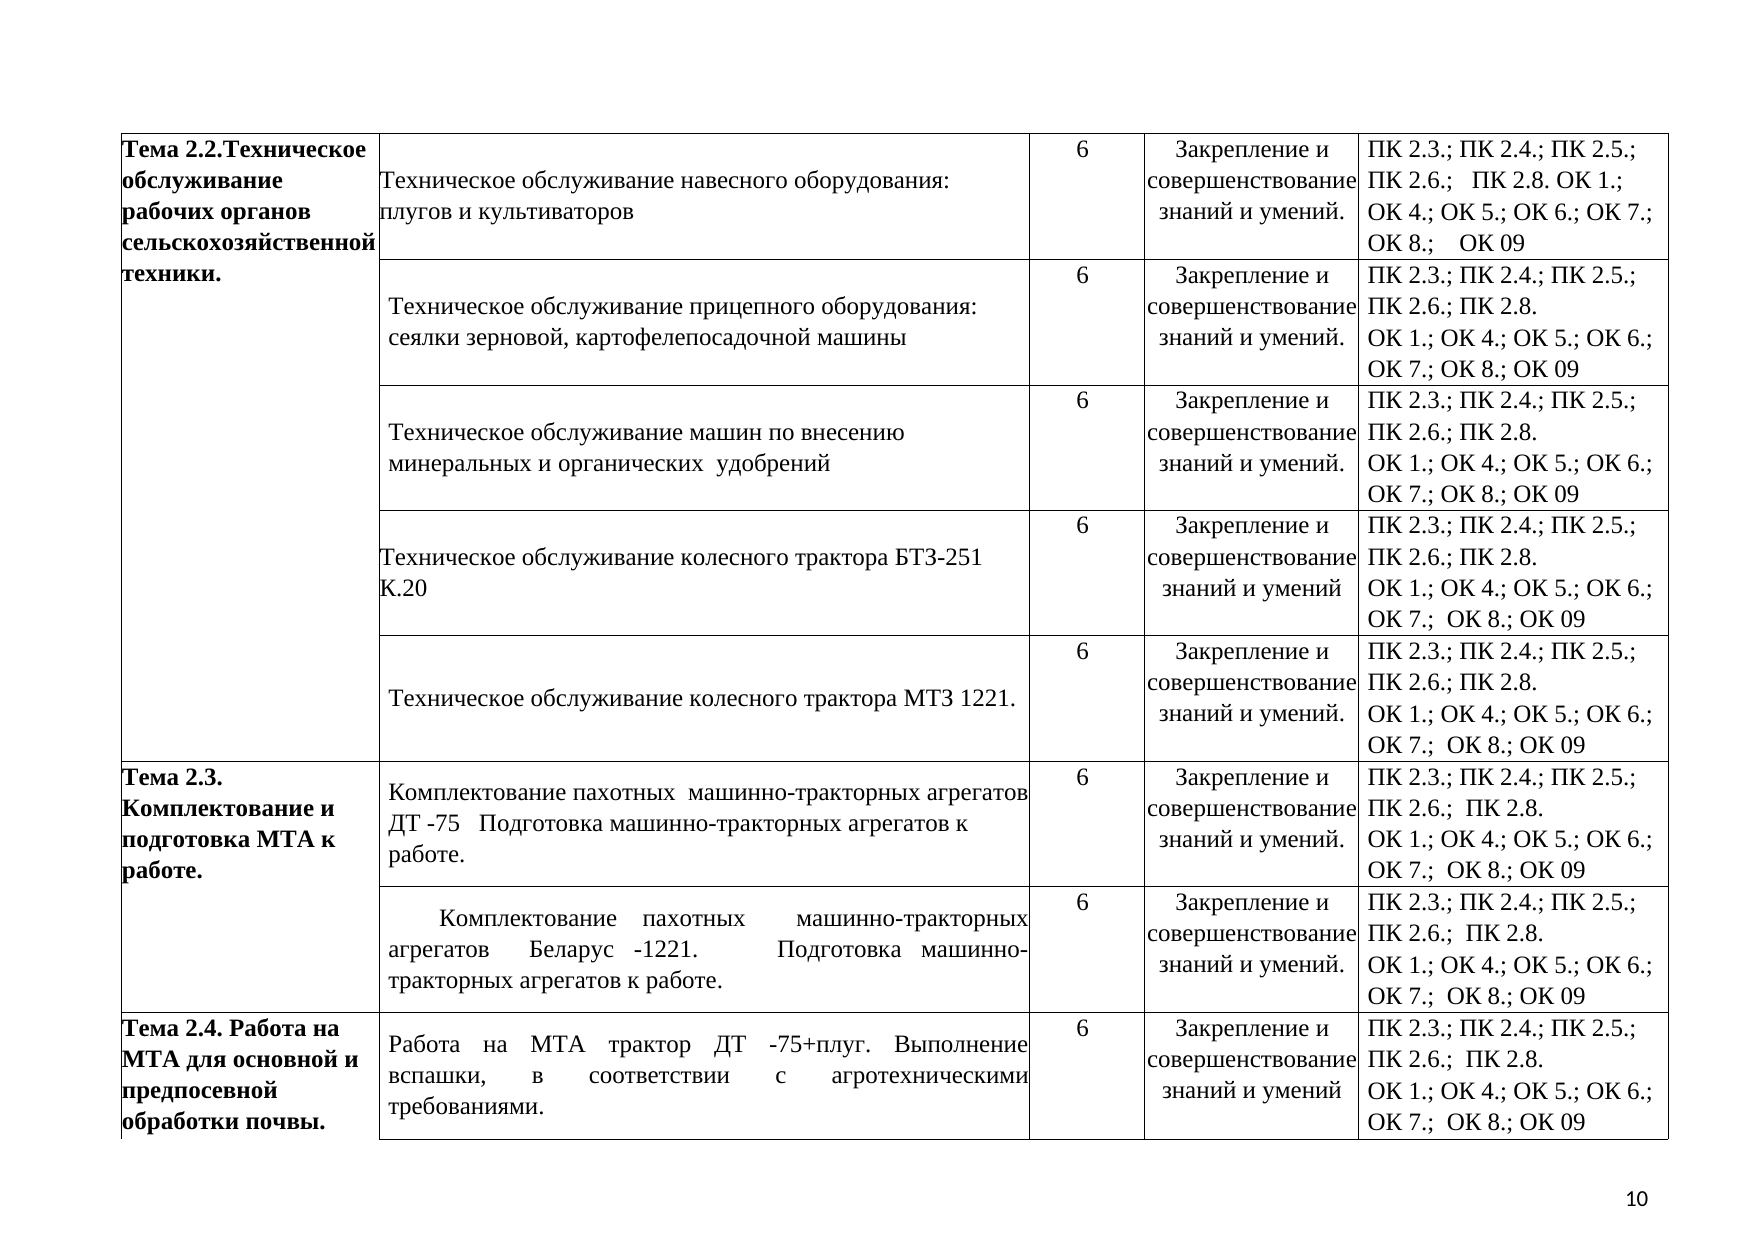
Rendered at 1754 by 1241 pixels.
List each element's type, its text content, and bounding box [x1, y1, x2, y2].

table_cell [1030, 1013, 1057, 1139]
table_cell ПК 2.3.; ПК 2.4.; ПК 2.5.; ПК 2.6.; ПК 2.8. ОК 1.; ОК 4.; ОК 5.; ОК 6.; ОК 7.; ОК 8.; ОК 09 [1359, 887, 1668, 1012]
table_cell Техническое обслуживание прицепного оборудования: сеялки зерновой, картофелепосадочной машины [380, 260, 1029, 385]
table_cell 6 [1057, 887, 1144, 1012]
table_cell Закрепление и совершенствование знаний и умений. [1145, 762, 1358, 886]
table_cell 6 [1057, 134, 1144, 259]
table_cell Тема 2.4. Работа на МТА для основной и предпосевной обработки почвы. [122, 1013, 379, 1139]
table_cell 6 [1057, 1013, 1144, 1139]
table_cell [1145, 134, 1358, 259]
table_cell Комплектование пахотных машинно-тракторных агрегатов ДТ -75 Подготовка машинно-тракторных агрегатов к работе. [380, 762, 1029, 886]
table_cell Техническое обслуживание колесного трактора МТЗ 1221. [380, 636, 1029, 761]
table_cell Закрепление и совершенствование знаний и умений. [1145, 260, 1358, 385]
table_cell ПК 2.3.; ПК 2.4.; ПК 2.5.; ПК 2.6.; ПК 2.8. ОК 1.; ОК 4.; ОК 5.; ОК 6.; ОК 7.; ОК 8.; ОК 09 [1359, 134, 1668, 259]
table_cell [1145, 1013, 1358, 1139]
table_cell ПК 2.3.; ПК 2.4.; ПК 2.5.; ПК 2.6.; ПК 2.8. ОК 1.; ОК 4.; ОК 5.; ОК 6.; ОК 7.; ОК 8.; ОК 09 [1359, 762, 1668, 886]
table_cell Техническое обслуживание навесного оборудования: плугов и культиваторов [380, 134, 1029, 259]
table_cell [1030, 134, 1057, 259]
table_cell ПК 2.3.; ПК 2.4.; ПК 2.5.; ПК 2.6.; ПК 2.8. ОК 1.; ОК 4.; ОК 5.; ОК 6.; ОК 7.; ОК 8.; ОК 09 [1359, 260, 1668, 385]
table_cell Закрепление и совершенствование знаний и умений [1145, 511, 1358, 635]
table_cell 6 [1057, 260, 1144, 385]
table_cell [1030, 260, 1057, 385]
table_cell [1030, 386, 1057, 510]
table_cell Закрепление и совершенствование знаний и умений. [1145, 636, 1358, 761]
table_cell ПК 2.3.; ПК 2.4.; ПК 2.5.; ПК 2.6.; ПК 2.8. ОК 1.; ОК 4.; ОК 5.; ОК 6.; ОК 7.; ОК 8.; ОК 09 [1359, 636, 1668, 761]
table_cell Тема 2.3. Комплектование и подготовка МТА к работе. [122, 762, 379, 1012]
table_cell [1359, 1013, 1668, 1139]
table_cell Тема 2.2.Техническое обслуживание рабочих органов сельскохозяйственной техники. [122, 134, 379, 761]
table_cell 6 [1057, 762, 1144, 886]
table_cell ПК 2.3.; ПК 2.4.; ПК 2.5.; ПК 2.6.; ПК 2.8. ОК 1.; ОК 4.; ОК 5.; ОК 6.; ОК 7.; ОК 8.; ОК 09 [1359, 386, 1668, 510]
table_cell [1030, 636, 1057, 761]
table_cell ПК 2.3.; ПК 2.4.; ПК 2.5.; ПК 2.6.; ПК 2.8. ОК 1.; ОК 4.; ОК 5.; ОК 6.; ОК 7.; ОК 8.; ОК 09 [1359, 511, 1668, 635]
table_cell [1030, 762, 1057, 886]
table_cell Техническое обслуживание машин по внесению минеральных и органических удобрений [380, 386, 1029, 510]
table_cell Закрепление и совершенствование знаний и умений. [1145, 386, 1358, 510]
table_cell 6 [1057, 636, 1144, 761]
table_cell [1030, 511, 1057, 635]
table_cell Работа на МТА трактор ДТ -75+плуг. Выполнение вспашки, в соответствии с агротехническими требованиями. [380, 1013, 1029, 1139]
table_cell 6 [1057, 511, 1144, 635]
table_cell Комплектование пахотных машинно-тракторных агрегатов Беларус -1221. Подготовка машинно-тракторных агрегатов к работе. [380, 887, 1029, 1012]
table_cell Техническое обслуживание колесного трактора БТЗ-251 К.20 [380, 511, 1029, 635]
table_cell Закрепление и совершенствование знаний и умений. [1145, 887, 1358, 1012]
table_cell [1030, 887, 1057, 1012]
table_cell 6 [1057, 386, 1144, 510]
